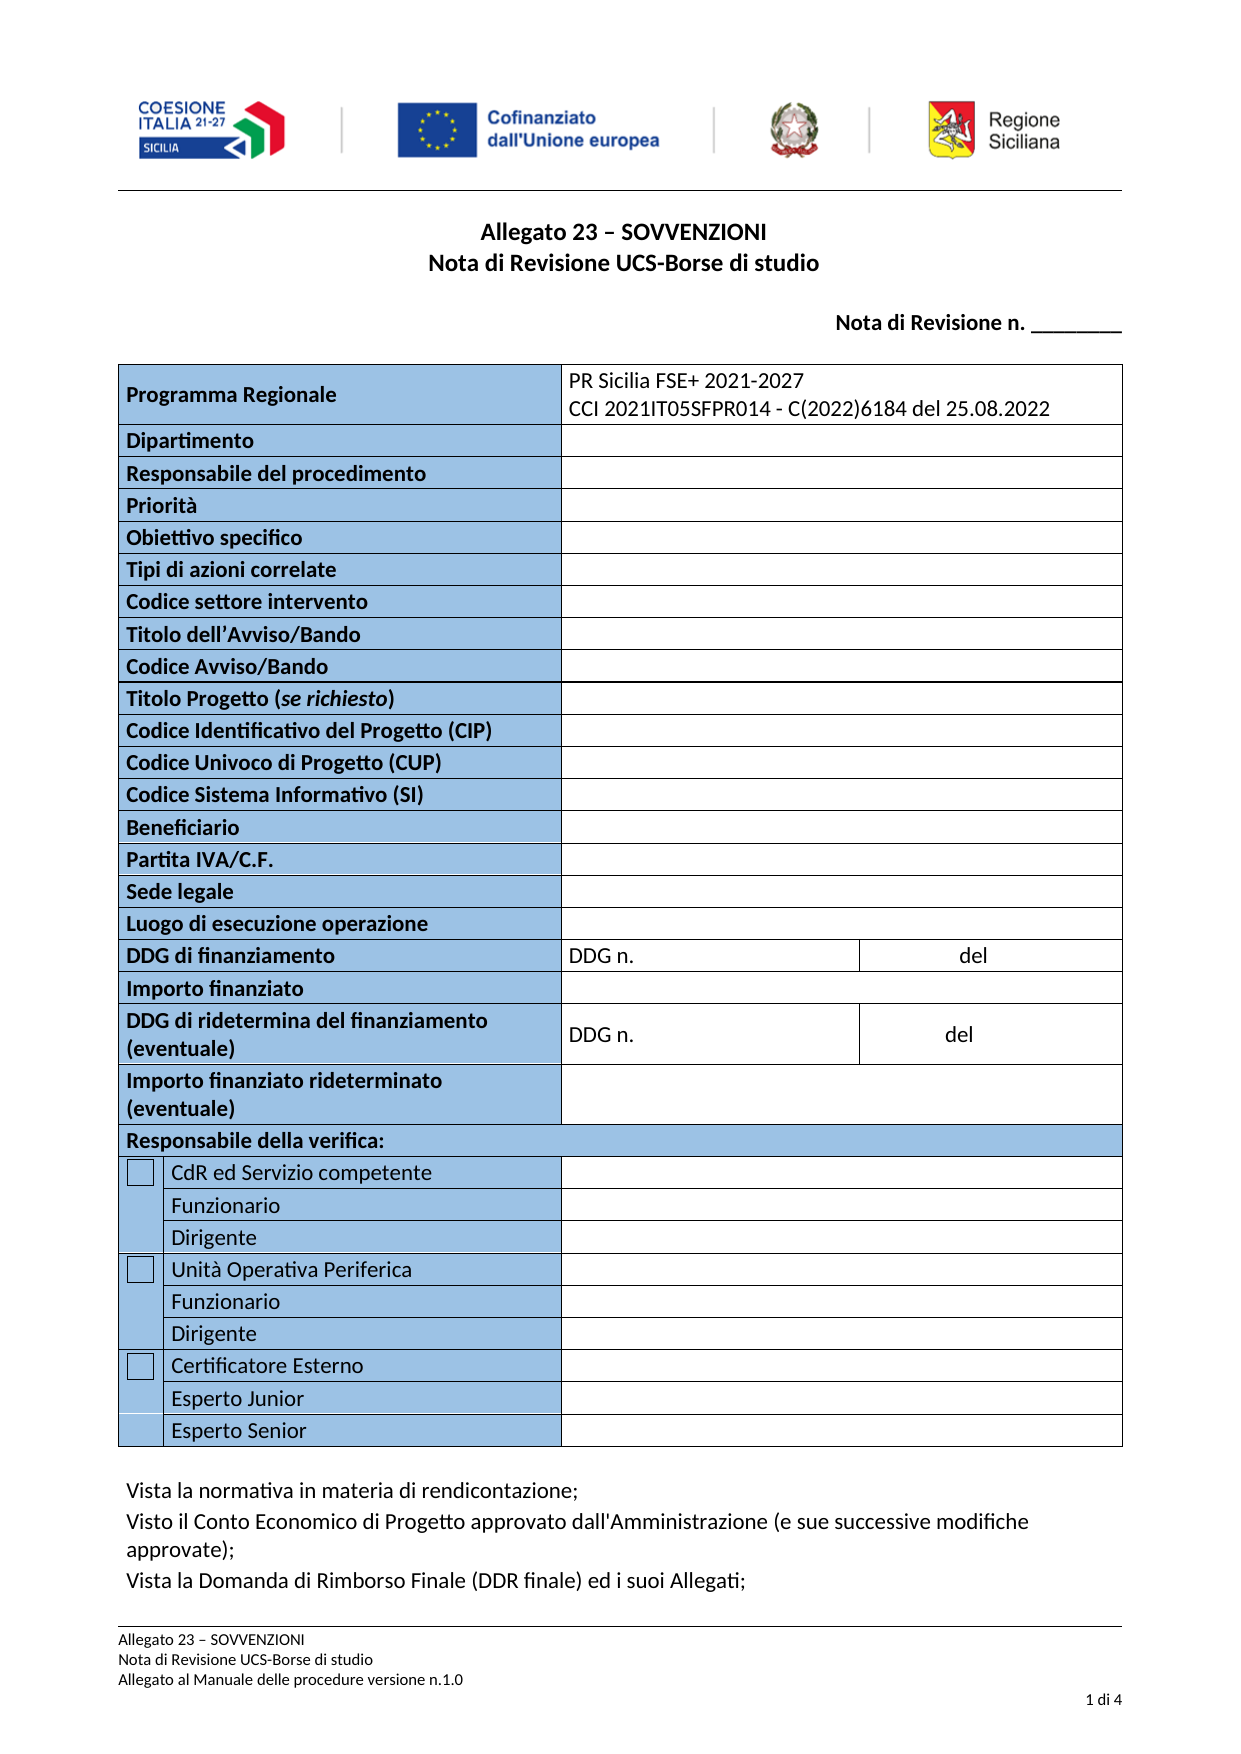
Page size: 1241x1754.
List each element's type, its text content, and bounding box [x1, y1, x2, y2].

table_cell [119, 1414, 163, 1446]
table_cell [562, 1254, 1122, 1285]
table_cell Codice Sistema Informativo (SI) [119, 779, 561, 810]
table_cell Codice Univoco di Progetto (CUP) [119, 747, 561, 778]
table_cell Dirigente [164, 1318, 561, 1349]
table_cell Certificatore Esterno [164, 1350, 561, 1381]
text Nota di Revisione n. ________ [199, 308, 1122, 336]
table_cell [562, 1350, 1122, 1381]
table_cell del [860, 940, 1122, 971]
table_cell [119, 1381, 163, 1413]
table_cell [119, 1254, 163, 1285]
table_cell [562, 683, 1122, 714]
table_cell Obiettivo specifico [119, 522, 561, 553]
table_cell Responsabile del procedimento [119, 457, 561, 488]
table_cell Importo finanziato rideterminato (eventuale) [119, 1065, 561, 1124]
table_cell [562, 1189, 1122, 1220]
table_cell Funzionario [164, 1286, 561, 1317]
table_cell Codice Avviso/Bando [119, 650, 561, 681]
table_cell [562, 747, 1122, 778]
table_cell Priorità [119, 489, 561, 521]
table_cell Vista la normativa in materia di rendicontazione; [119, 1447, 1123, 1506]
table_cell Partita IVA/C.F. [119, 844, 561, 874]
table_cell [562, 1221, 1122, 1252]
table_cell [562, 715, 1122, 746]
table_cell Tipi di azioni correlate [119, 554, 561, 585]
table_cell [562, 1415, 1122, 1446]
table_cell Visto il Conto Economico di Progetto approvato dall'Amministrazione (e sue successive modifiche approvate); [119, 1506, 1123, 1565]
table_cell [119, 1285, 163, 1317]
table_cell Dirigente [164, 1221, 561, 1252]
table_cell Responsabile della verifica: [119, 1125, 1122, 1156]
table_cell [119, 1220, 163, 1252]
table_cell del [860, 1004, 1122, 1063]
table_cell [562, 908, 1122, 939]
table_cell [119, 1157, 163, 1188]
table_header PR Sicilia FSE+ 2021-2027 CCI 2021IT05SFPR014 - C(2022)6184 del 25.08.2022 [562, 365, 1122, 424]
table_cell Codice Identificativo del Progetto (CIP) [119, 715, 561, 746]
table_cell DDG n. [562, 940, 859, 971]
table_cell [562, 1286, 1122, 1317]
table_cell [119, 1350, 163, 1381]
table_cell DDG di ridetermina del finanziamento (eventuale) [119, 1004, 561, 1063]
table_cell Titolo Progetto (se richiesto) [119, 683, 561, 714]
table_cell [562, 1157, 1122, 1188]
text Nota di Revisione UCS-Borse di studio [125, 247, 1122, 277]
picture [138, 73, 1102, 188]
table_cell [562, 586, 1122, 617]
table_cell [562, 522, 1122, 553]
table_cell CdR ed Servizio competente [164, 1157, 561, 1188]
table_cell Beneficiario [119, 811, 561, 842]
text Allegato 23 – SOVVENZIONI [125, 216, 1122, 247]
table_cell Funzionario [164, 1189, 561, 1220]
table_cell [562, 1318, 1122, 1349]
table_cell Luogo di esecuzione operazione [119, 908, 561, 939]
table_cell [562, 554, 1122, 585]
table_cell [119, 1317, 163, 1349]
table_cell Sede legale [119, 876, 561, 907]
table_cell [119, 1188, 163, 1220]
table_cell [562, 844, 1122, 874]
table_cell Codice settore intervento [119, 586, 561, 617]
table_cell Esperto Senior [164, 1415, 561, 1446]
table_cell Esperto Junior [164, 1382, 561, 1413]
table_cell [562, 811, 1122, 842]
table_cell [562, 876, 1122, 907]
table_cell Titolo dell’Avviso/Bando [119, 618, 561, 649]
table_header Programma Regionale [119, 365, 561, 424]
table_cell [562, 1065, 1122, 1124]
table_cell [562, 650, 1122, 681]
table_cell [562, 1382, 1122, 1413]
table_cell DDG n. [562, 1004, 859, 1063]
table_cell [562, 618, 1122, 649]
table_cell [562, 457, 1122, 488]
table_cell Dipartimento [119, 425, 561, 456]
table_cell Vista la Domanda di Rimborso Finale (DDR finale) ed i suoi Allegati; [119, 1565, 1123, 1596]
table_cell Unità Operativa Periferica [164, 1254, 561, 1285]
table_cell [562, 972, 1122, 1003]
table_cell DDG di finanziamento [119, 940, 561, 971]
table_cell [562, 425, 1122, 456]
table_cell [562, 779, 1122, 810]
table_cell [562, 489, 1122, 521]
table_cell Importo finanziato [119, 972, 561, 1003]
